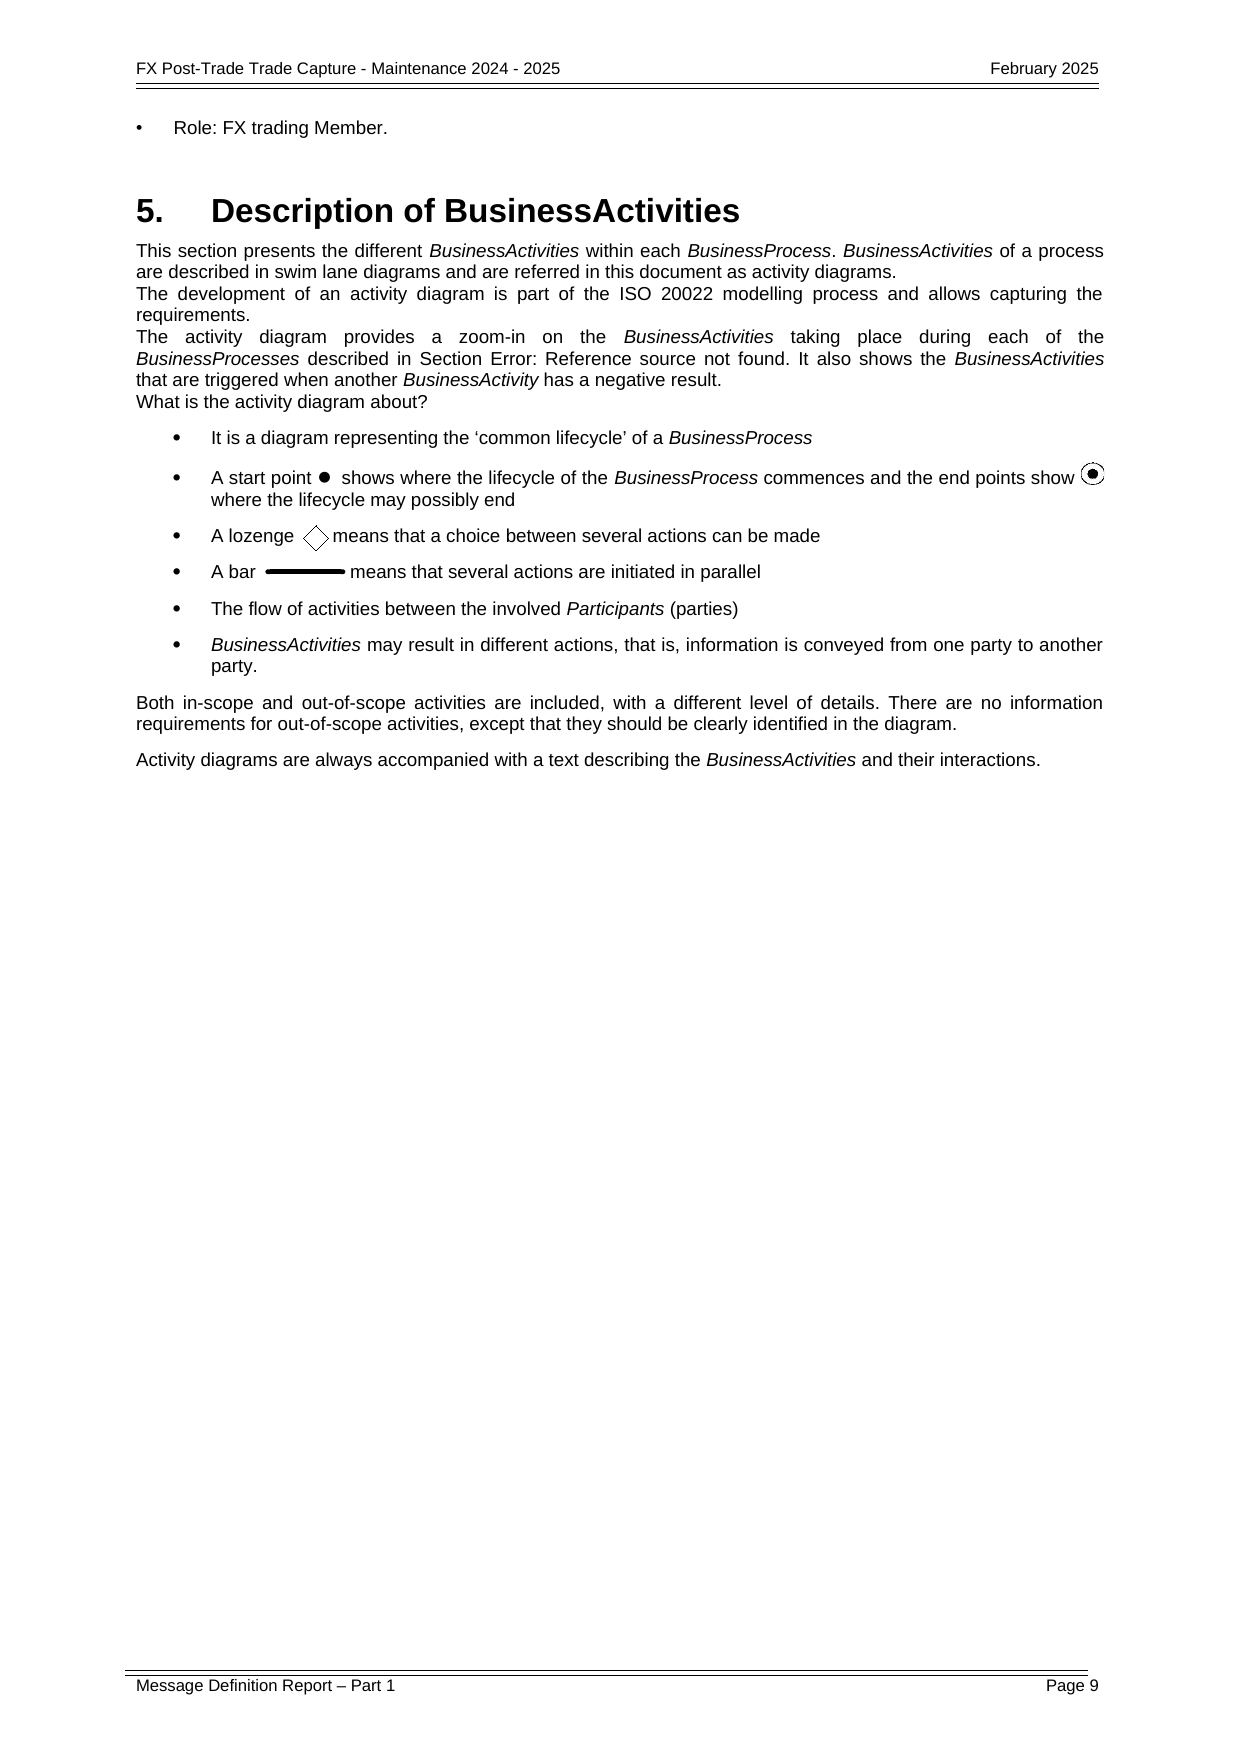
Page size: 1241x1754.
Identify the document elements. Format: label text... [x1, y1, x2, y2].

text Both in-scope and out-of-scope activities are included, with a different level of details. There are no information requirements for out-of-scope activities, except that they should be clearly identified in the diagram. [136, 691, 1104, 734]
text The activity diagram provides a zoom-in on the BusinessActivities taking place during each of the BusinessProcesses described in Section 4. It also shows the BusinessActivities that are triggered when another BusinessActivity has a negative result. [136, 326, 1104, 390]
text This section presents the different BusinessActivities within each BusinessProcess. BusinessActivities of a process are described in swim lane diagrams and are referred in this document as activity diagrams. [136, 239, 1104, 283]
list Role: FX trading Member. [136, 117, 1104, 138]
list A lozenge means that a choice between several actions can be made [317, 525, 1104, 547]
list A bar means that several actions are initiated in parallel [173, 561, 1104, 583]
text Activity diagrams are always accompanied with a text describing the BusinessActivities and their interactions. [136, 749, 1104, 771]
text What is the activity diagram about? [136, 390, 1104, 412]
list BusinessActivities may result in different actions, that is, information is conveyed from one party to another party. [173, 634, 1104, 677]
list The flow of activities between the involved Participants (parties) [173, 597, 1104, 619]
list It is a diagram representing the ‘common lifecycle’ of a BusinessProcess [173, 427, 1104, 448]
subtitle Description of BusinessActivities [136, 191, 1104, 229]
text The development of an activity diagram is part of the ISO 20022 modelling process and allows capturing the requirements. [136, 283, 1104, 326]
list A start point shows where the lifecycle of the BusinessProcess commences and the end points show where the lifecycle may possibly end [173, 463, 1104, 510]
picture [1080, 462, 1105, 485]
